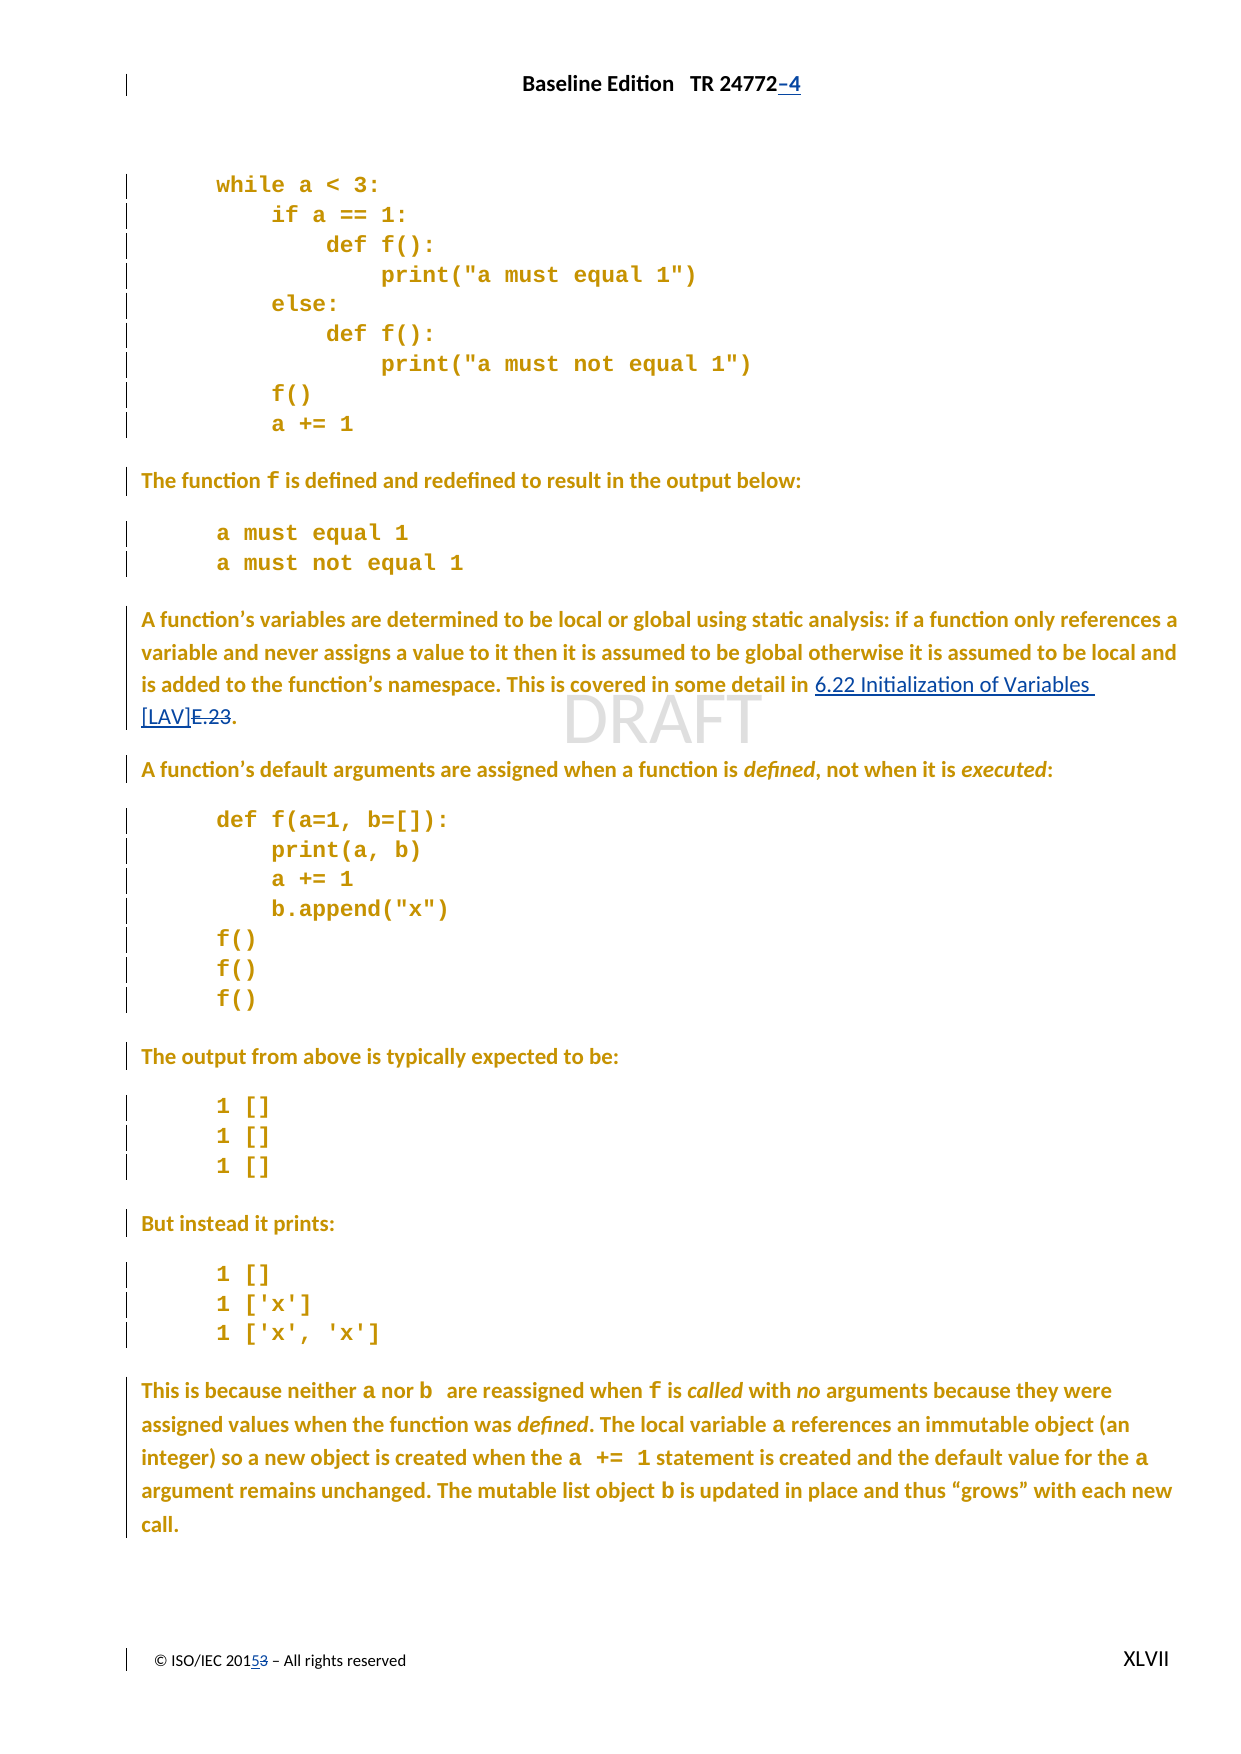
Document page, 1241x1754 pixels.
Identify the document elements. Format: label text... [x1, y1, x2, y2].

text 1 [] [141, 1262, 1182, 1288]
text 1 [] [141, 1095, 1182, 1121]
text a must not equal 1 [141, 551, 1182, 577]
text if a == 1: [141, 203, 1182, 229]
text while a < 3: [141, 173, 1182, 199]
text 1 ['x'] [141, 1292, 1182, 1318]
text f() [141, 382, 1182, 408]
text 1 ['x', 'x'] [141, 1322, 1182, 1348]
text def f(): [141, 233, 1182, 259]
text The output from above is typically expected to be: [141, 1042, 1182, 1070]
text This is because neither a nor b are reassigned when f is called with no arguments because they were assigned values when the function was defined. The local variable a references an immutable object (an integer) so a new object is created when the a += 1 statement is created and the default value for the a argument remains unchanged. The mutable list object b is updated in place and thus “grows” with each new call. [141, 1377, 1182, 1538]
text b.append("x") [141, 898, 1182, 923]
text 1 [] [141, 1124, 1182, 1151]
text def f(): [141, 322, 1182, 348]
text The function f is defined and redefined to result in the output below: [141, 467, 1182, 496]
text a must equal 1 [141, 521, 1182, 547]
text print("a must equal 1") [141, 263, 1182, 289]
text But instead it prints: [141, 1209, 1182, 1237]
text print(a, b) [141, 838, 1182, 864]
text print("a must not equal 1") [141, 352, 1182, 378]
text f() [141, 927, 1182, 953]
text f() [141, 957, 1182, 983]
text 1 [] [141, 1154, 1182, 1180]
text a += 1 [141, 868, 1182, 894]
text else: [141, 293, 1182, 319]
text A function’s default arguments are assigned when a function is defined, not when it is executed: [141, 755, 1182, 783]
text A function’s variables are determined to be local or global using static analysis: if a function only references a variable and never assigns a value to it then it is assumed to be global otherwise it is assumed to be local and is added to the function’s namespace. This is covered in some detail in . [141, 606, 1182, 730]
text def f(a=1, b=[]): [141, 808, 1182, 834]
text f() [141, 987, 1182, 1013]
text a += 1 [141, 412, 1182, 438]
